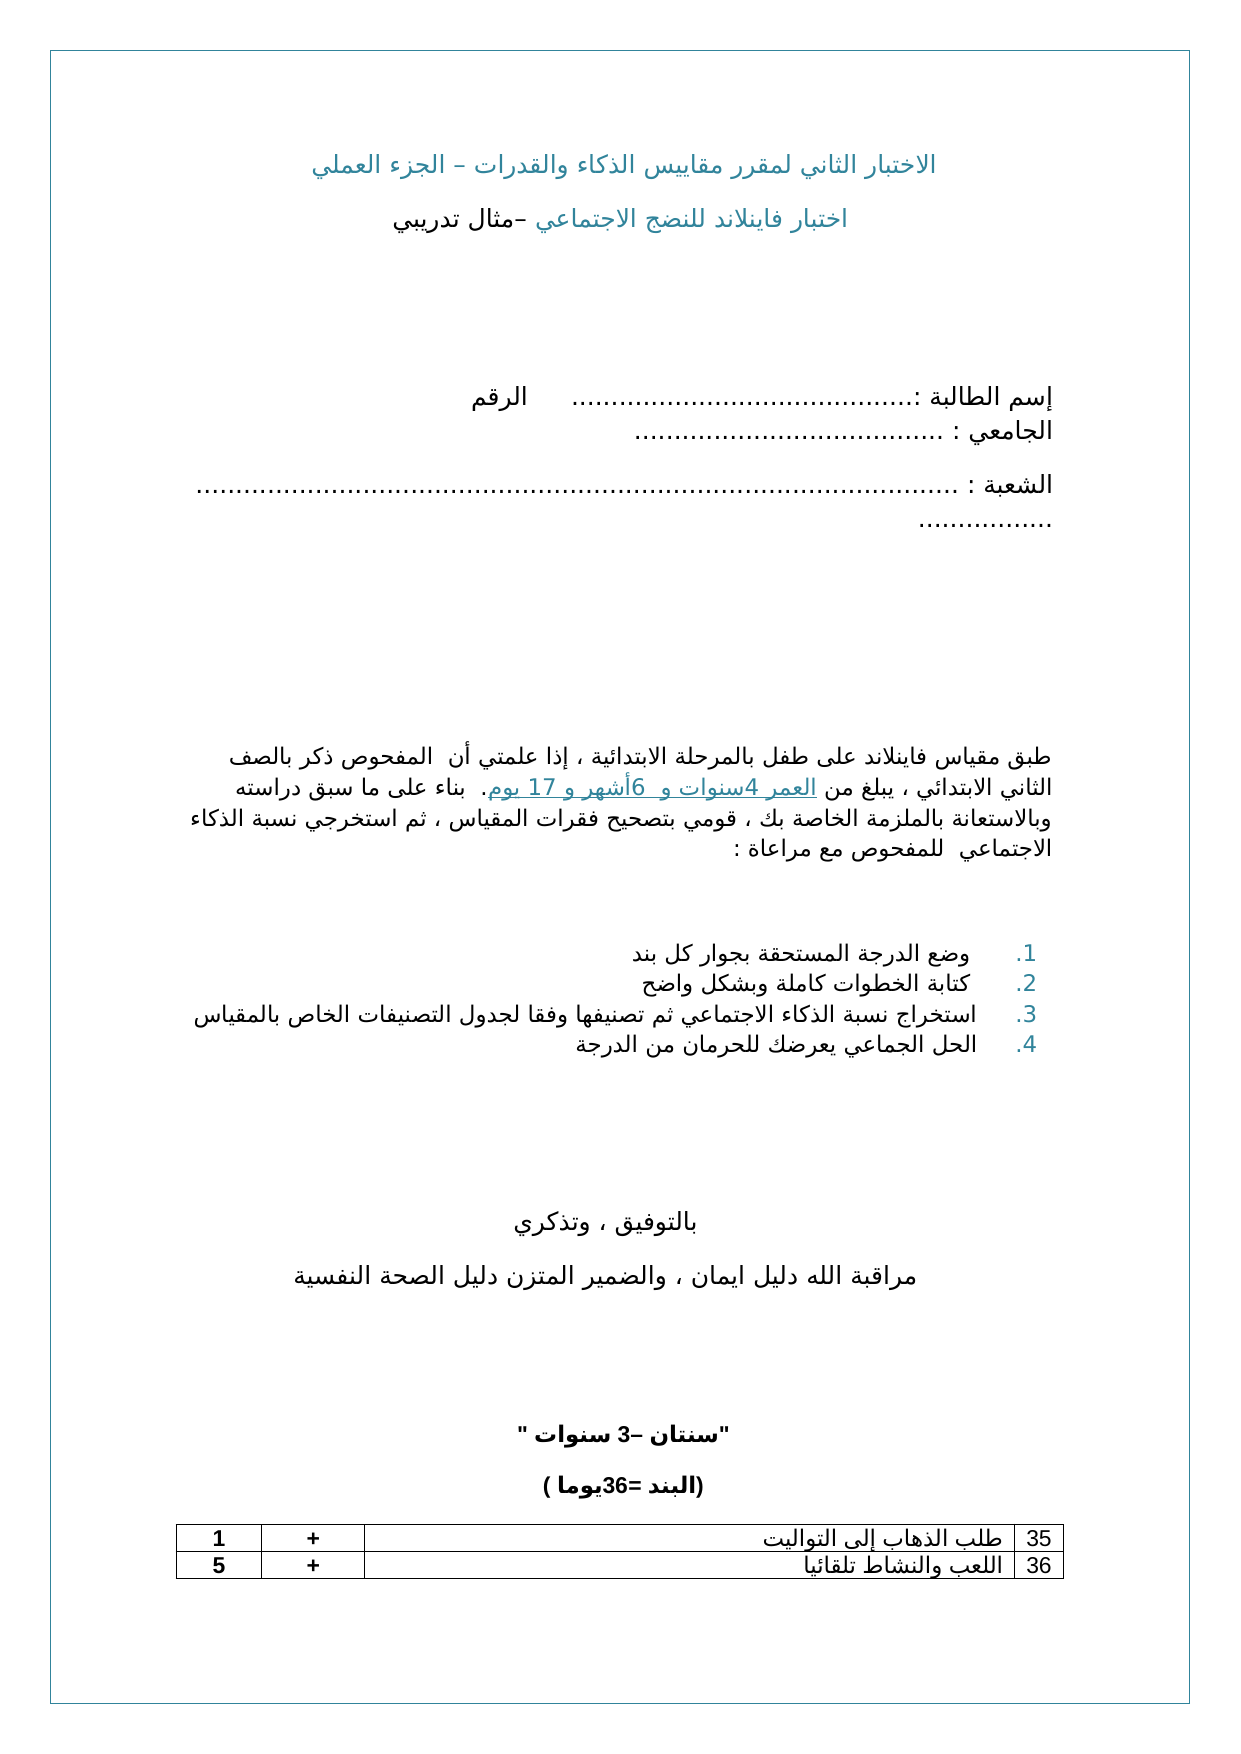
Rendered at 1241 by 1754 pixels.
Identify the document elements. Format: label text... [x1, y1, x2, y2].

text إسم الطالبة :........................................... الرقم الجامعي : ....................................... [187, 382, 1053, 445]
list وضع الدرجة المستحقة بجوار كل بند [187, 940, 1015, 966]
table_cell 5 [177, 1552, 261, 1578]
list الحل الجماعي يعرضك للحرمان من الدرجة [187, 1032, 1015, 1058]
text الشعبة : ................................................................................................................. [187, 470, 1053, 533]
table_header طلب الذهاب إلى التواليت [365, 1525, 1014, 1551]
list كتابة الخطوات كاملة وبشكل واضح [187, 970, 1015, 997]
text (البند =36يوما ) [187, 1472, 1053, 1499]
table_cell + [262, 1552, 364, 1578]
text طبق مقياس فاينلاند على طفل بالمرحلة الابتدائية ، إذا علمتي أن المفحوص ذكر بالصف الثاني الابتدائي ، يبلغ من العمر 4سنوات و 6أشهر و 17 يوم. بناء على ما سبق دراسته وبالاستعانة بالملزمة الخاصة بك ، قومي بتصحيح فقرات المقياس ، ثم استخرجي نسبة الذكاء الاجتماعي للمفحوص مع مراعاة : [187, 743, 1053, 862]
table_cell اللعب والنشاط تلقائيا [365, 1552, 1014, 1578]
table_header 1 [177, 1525, 261, 1551]
table_header 35 [1015, 1525, 1063, 1551]
text الاختبار الثاني لمقرر مقاييس الذكاء والقدرات – الجزء العملي [187, 150, 1053, 179]
table_cell 36 [1015, 1552, 1063, 1578]
text "سنتان –3 سنوات " [187, 1421, 1053, 1448]
text بالتوفيق ، وتذكري [187, 1207, 1015, 1236]
table_header + [262, 1525, 364, 1551]
text مراقبة الله دليل ايمان ، والضمير المتزن دليل الصحة النفسية [187, 1261, 1015, 1290]
text اختبار فاينلاند للنضج الاجتماعي –مثال تدريبي [187, 204, 1053, 233]
list استخراج نسبة الذكاء الاجتماعي ثم تصنيفها وفقا لجدول التصنيفات الخاص بالمقياس [187, 1001, 1015, 1028]
